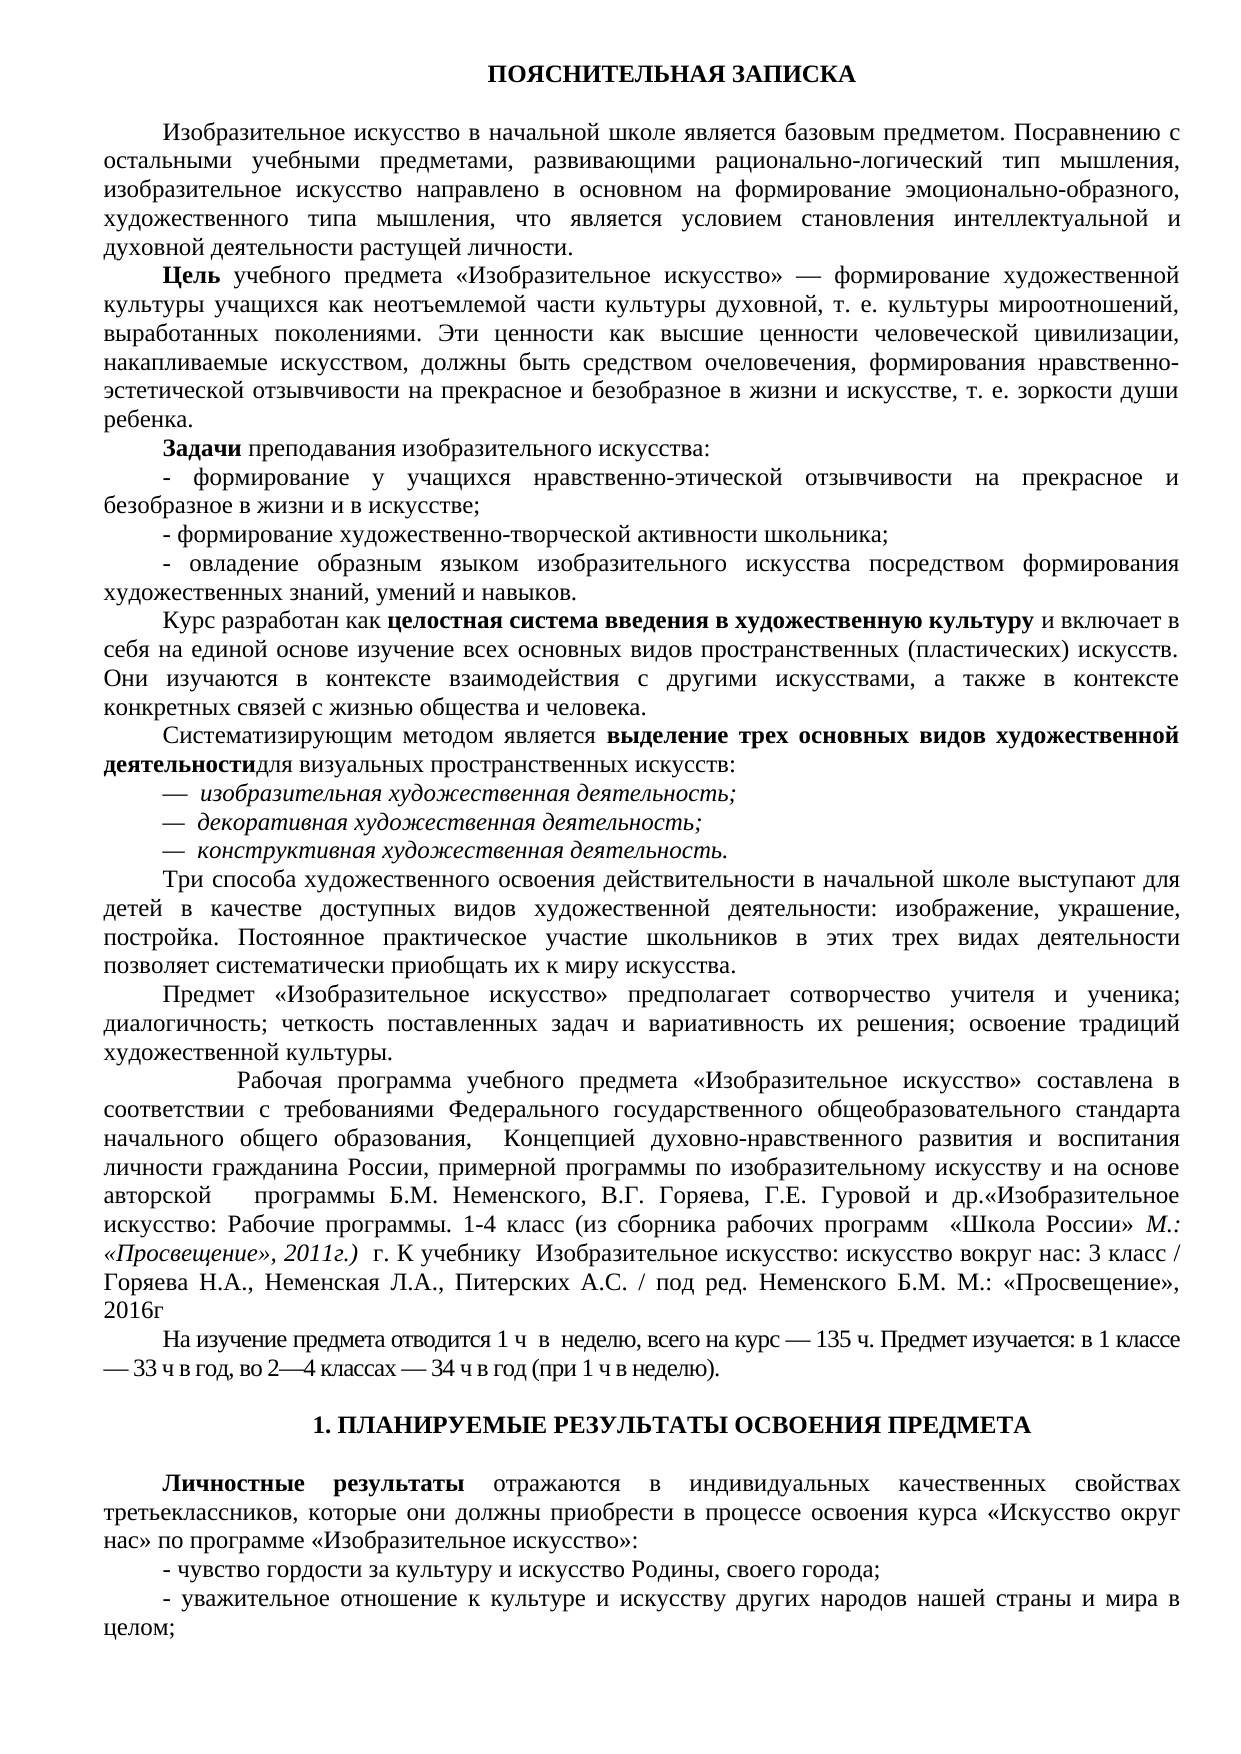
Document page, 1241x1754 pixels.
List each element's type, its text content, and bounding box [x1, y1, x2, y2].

text Предмет «Изобразительное искусство» предполагает сотворчество учителя и ученика; диалогичность; четкость поставленных задач и вариативность их решения; освоение традиций художественной культуры. [103, 979, 1181, 1065]
text — декоративная художественная деятельность; [103, 807, 1181, 835]
text Курс разработан как целостная система введения в художественную культуру и включает в себя на единой основе изучение всех основных видов пространственных (пластических) искусств. Они изучаются в контексте взаимодействия с другими искусствами, а также в контексте конкретных связей с жизнью общества и человека. [103, 605, 1180, 720]
text — конструктивная художественная деятельность. [103, 835, 1181, 864]
text Рабочая программа учебного предмета «Изобразительное искусство» составлена в соответствии с требованиями Федерального государственного общеобразовательного стандарта начального общего образования, Концепцией духовно-нравственного развития и воспитания личности гражданина России, примерной программы по изобразительному искусству и на основе авторской программы Б.М. Неменского, В.Г. Горяева, Г.Е. Гуровой и др.«Изобразительное искусство: Рабочие программы. 1-4 класс (из сборника рабочих программ «Школа России» М.: «Просвещение», 2011г.) г. К учебнику Изобразительное искусство: искусство вокруг нас: 3 класс / Горяева Н.А., Неменская Л.А., Питерских А.С. / под ред. Неменского Б.М. М.: «Просвещение», 2016г [103, 1065, 1181, 1324]
text На изучение предмета отводится 1 ч в неделю, всего на курс — 135 ч. Предмет изучается: в 1 классе — 33 ч в год, во 2—4 классах — 34 ч в год (при 1 ч в неделю). [103, 1324, 1181, 1382]
text Изобразительное искусство в начальной школе является базовым предметом. Посравнению с остальными учебными предметами, развивающими рационально-логический тип мышления, изобразительное искусство направлено в основном на формирование эмоционально-образного, художественного типа мышления, что является условием становления интеллектуальной и духовной деятельности растущей личности. [103, 117, 1181, 260]
text — изобразительная художественная деятельность; [103, 778, 1180, 807]
list 1. Планируемые результаты освоения предмета [162, 1410, 1181, 1439]
text - формирование у учащихся нравственно-этической отзывчивости на прекрасное и безобразное в жизни и в искусстве; [103, 462, 1180, 519]
text ПоЯСНИТЕЛЬНАЯ ЗАПИСКА [103, 59, 1181, 88]
text - уважительное отношение к культуре и искусству других народов нашей страны и мира в целом; [103, 1583, 1181, 1640]
text - овладение образным языком изобразительного искусства посредством формирования художественных знаний, умений и навыков. [103, 548, 1180, 605]
text Систематизирующим методом является выделение трех основных видов художественной деятельностидля визуальных пространственных искусств: [103, 720, 1180, 778]
text - чувство гордости за культуру и искусство Родины, своего города; [103, 1554, 1181, 1583]
text Личностные результаты отражаются в индивидуальных качественных свойствах третьеклассников, которые они должны приобрести в процессе освоения курса «Искусство округ нас» по программе «Изобразительное искусство»: [103, 1468, 1181, 1554]
text Три способа художественного освоения действительности в начальной школе выступают для детей в качестве доступных видов художественной деятельности: изображение, украшение, постройка. Постоянное практическое участие школьников в этих трех видах деятельности позволяет систематически приобщать их к миру искусства. [103, 864, 1181, 979]
text Задачи преподавания изобразительного искусства: [103, 433, 1180, 462]
text Цель учебного предмета «Изобразительное искусство» — формирование художественной культуры учащихся как неотъемлемой части культуры духовной, т. е. культуры мироотношений, выработанных поколениями. Эти ценности как высшие ценности человеческой цивилизации, накапливаемые искусством, должны быть средством очеловечения, формирования нравственно-эстетической отзывчивости на прекрасное и безобразное в жизни и искусстве, т. е. зоркости души ребенка. [103, 260, 1180, 433]
text - формирование художественно-творческой активности школьника; [103, 519, 1180, 548]
